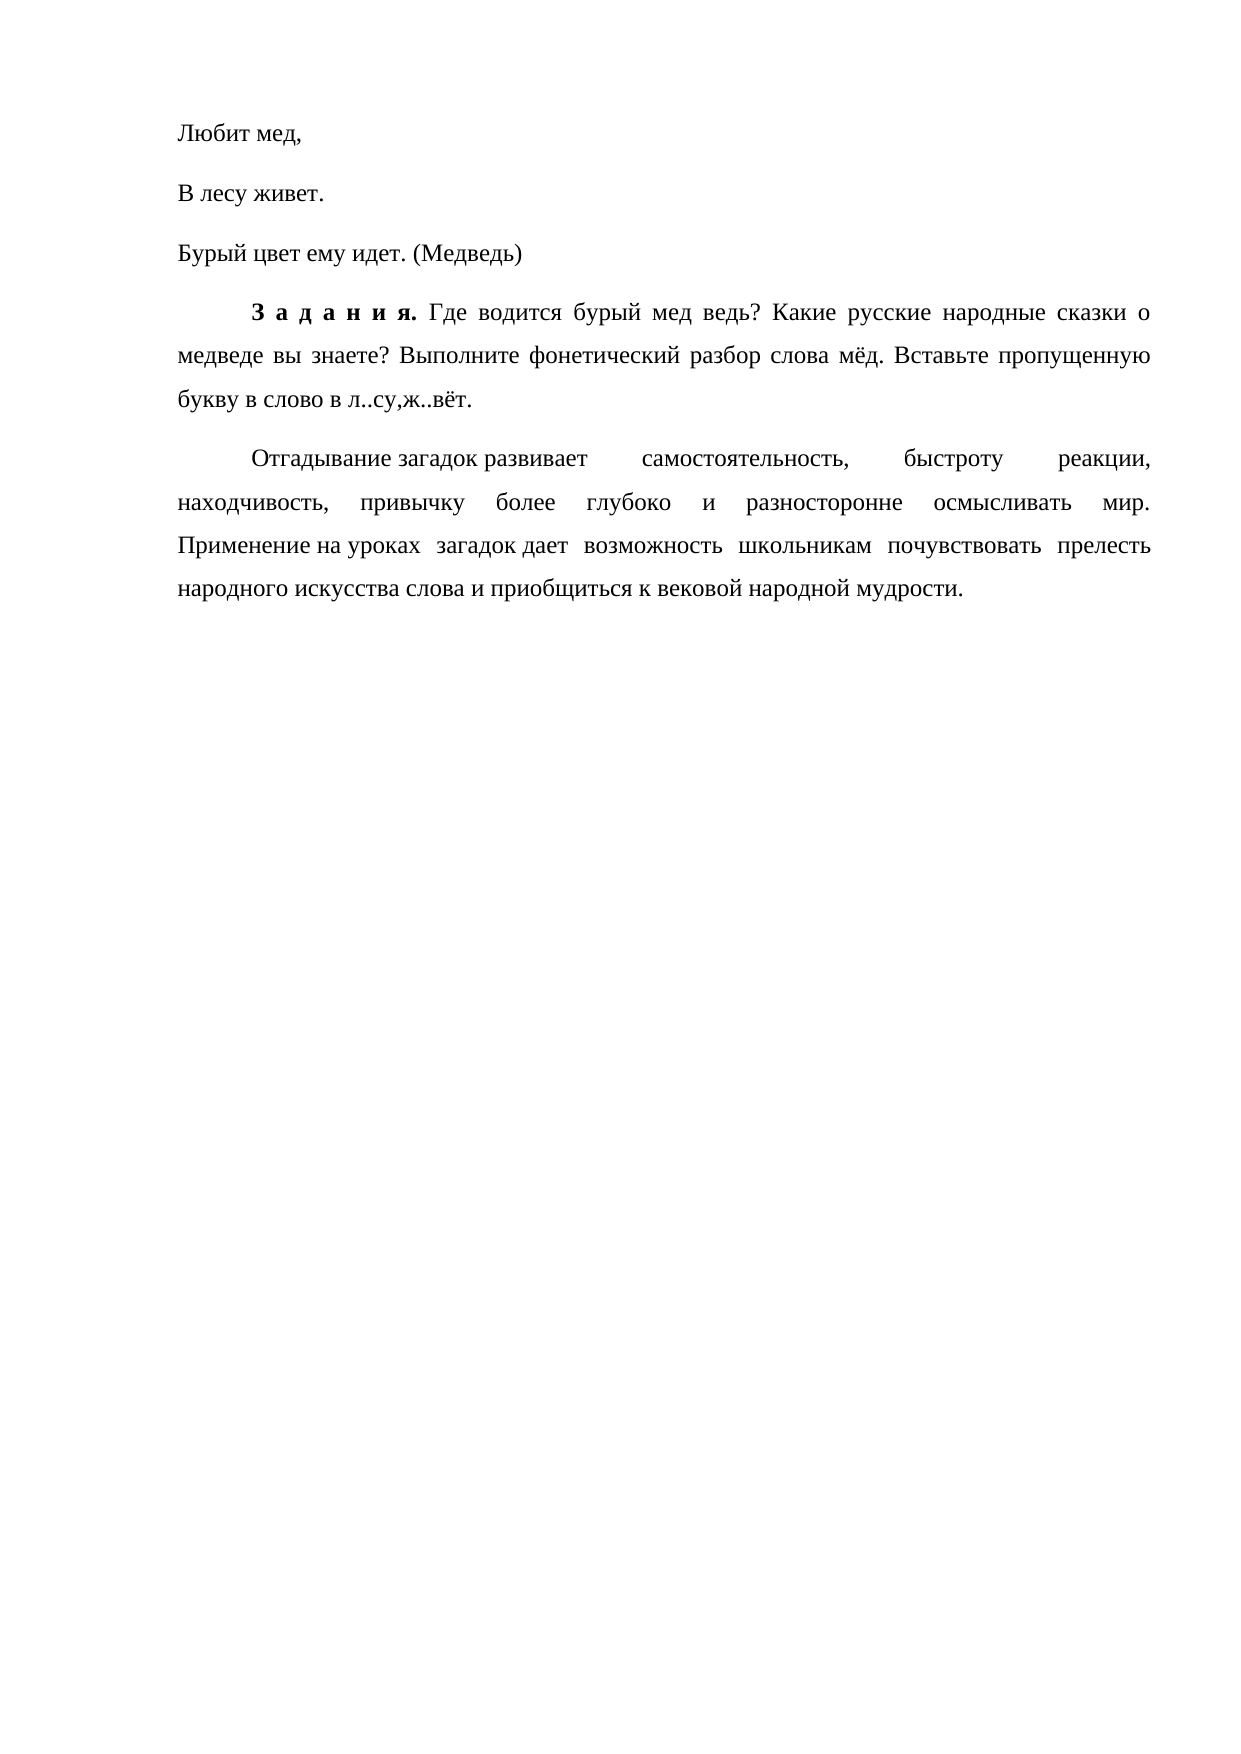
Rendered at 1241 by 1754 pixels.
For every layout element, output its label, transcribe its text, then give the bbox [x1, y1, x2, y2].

text З а д а н и я. Где водится бурый мед ведь? Какие русские народные сказки о медведе вы знаете? Выполните фонетический разбор слова мёд. Вставьте пропущенную букву в слово в л..су,ж..вёт. [177, 297, 1152, 412]
text Отгадывание загадок развивает самостоятельность, быстроту реакции, находчивость, привычку более глубоко и разносторонне осмысливать мир. Применение на уроках загадок дает возможность школьникам почувствовать прелесть народного искусства слова и приобщиться к вековой народной мудрости. [177, 515, 1152, 556]
text Отгадывание загадок развивает самостоятельность, быстроту реакции, находчивость, привычку более глубоко и разносторонне осмысливать мир. Применение на уроках загадок дает возможность школьникам почувствовать прелесть народного искусства слова и приобщиться к вековой народной мудрости. [177, 557, 1152, 602]
text Бурый цвет ему идет. (Медведь) [177, 238, 1152, 266]
text Отгадывание загадок развивает самостоятельность, быстроту реакции, находчивость, привычку более глубоко и разносторонне осмысливать мир. Применение на уроках загадок дает возможность школьникам почувствовать прелесть народного искусства слова и приобщиться к вековой народной мудрости. [177, 443, 1152, 487]
text Любит мед, [177, 118, 1152, 147]
text В лесу живет. [177, 178, 1152, 207]
